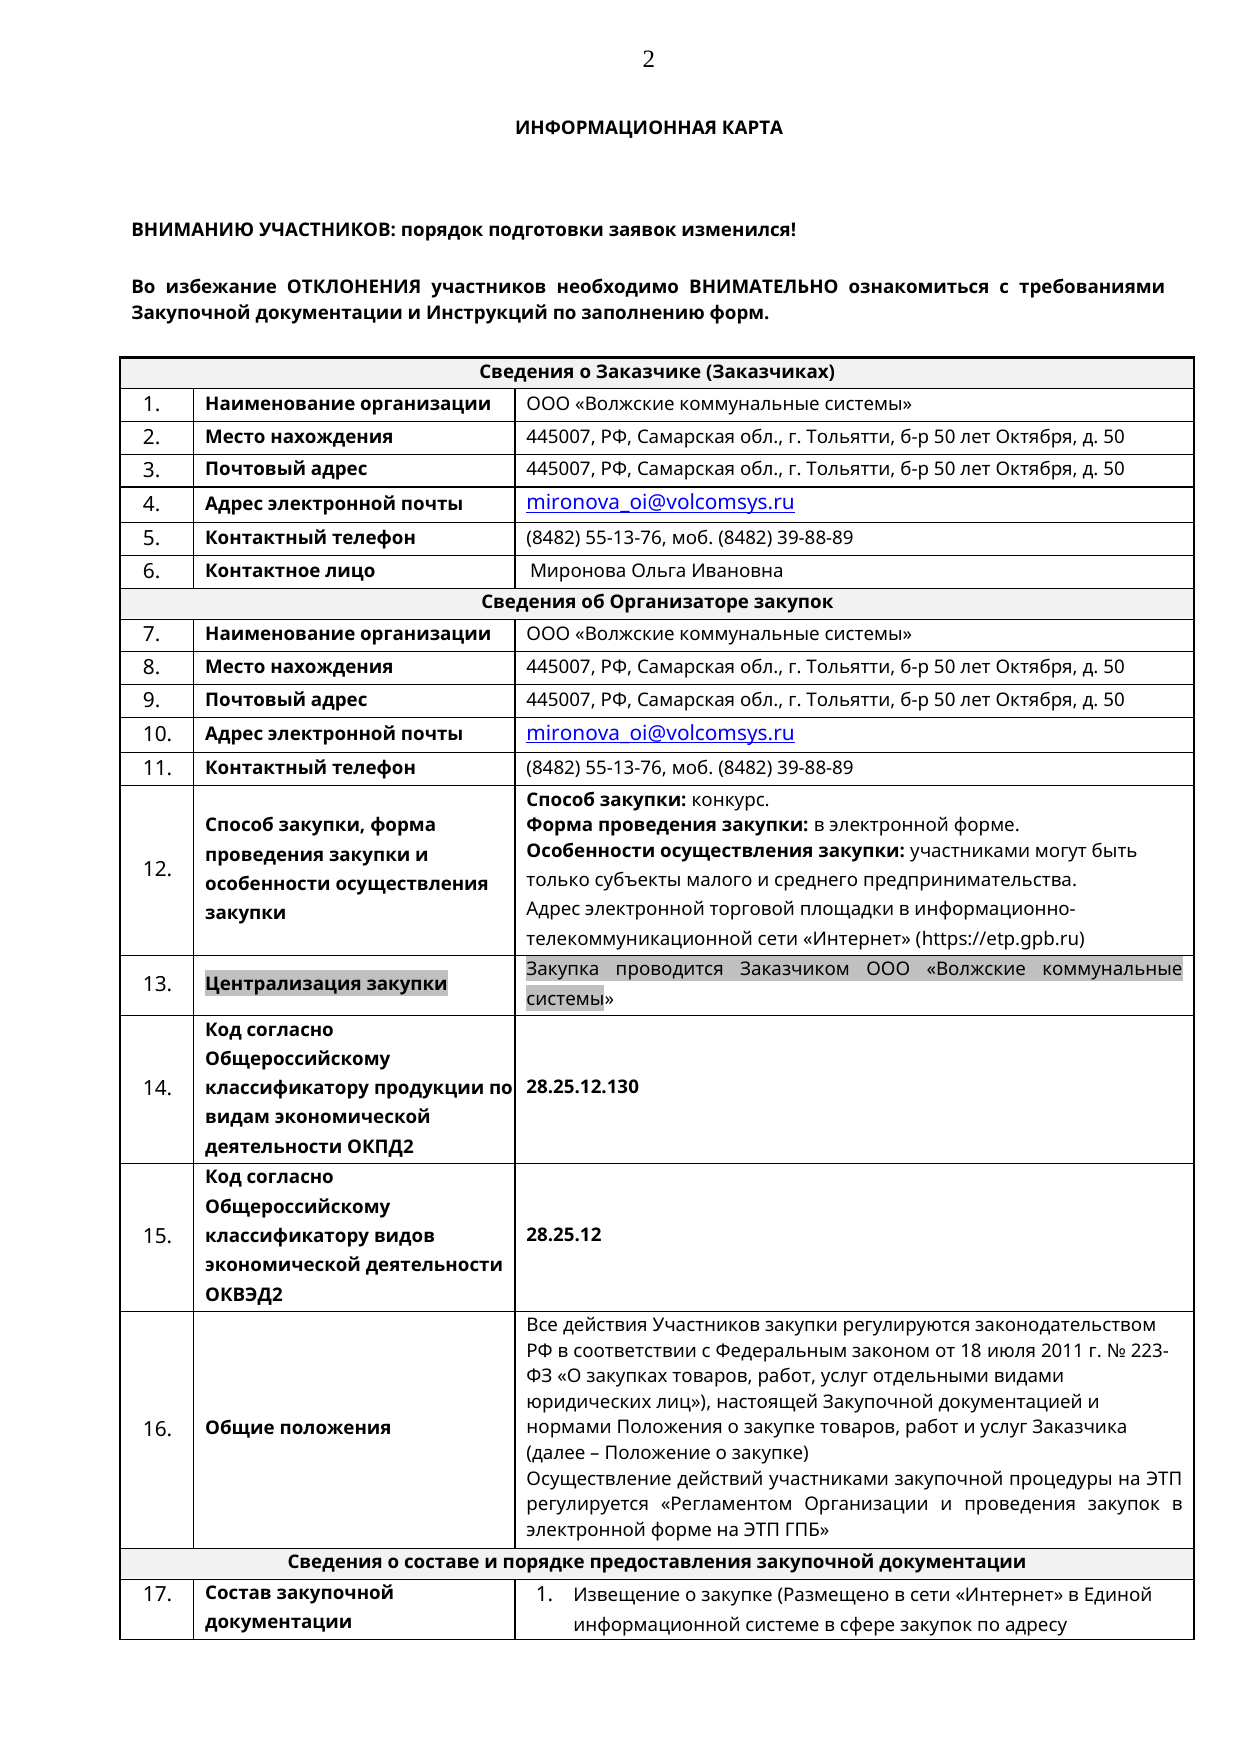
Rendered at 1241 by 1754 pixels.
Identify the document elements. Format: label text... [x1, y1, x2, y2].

table_cell [121, 718, 193, 752]
table_cell [121, 753, 193, 785]
table_cell Почтовый адрес [194, 455, 514, 486]
table_cell Все действия Участников закупки регулируются законодательством РФ в соответствии с Федеральным законом от 18 июля 2011 г. № 223-ФЗ «О закупках товаров, работ, услуг отдельными видами юридических лиц»), настоящей Закупочной документацией и нормами Положения о закупке товаров, работ и услуг Заказчика (далее – Положение о закупке) Осуществление действий участниками закупочной процедуры на ЭТП регулируется «Регламентом Организации и проведения закупок в электронной форме на ЭТП ГПБ» [516, 1312, 1193, 1548]
table_cell ООО «Волжские коммунальные системы» [516, 620, 1193, 651]
table_cell [121, 488, 193, 522]
table_cell (8482) 55-13-76, моб. (8482) 39-88-89 [516, 523, 1193, 555]
table_cell [121, 620, 193, 651]
table_cell [121, 1312, 193, 1548]
table_cell [121, 1580, 193, 1638]
table_cell [121, 786, 193, 955]
table_cell ООО «Волжские коммунальные системы» [516, 389, 1193, 421]
text ВНИМАНИЮ УЧАСТНИКОВ: порядок подготовки заявок изменился! [131, 216, 1166, 242]
table_cell [121, 556, 193, 588]
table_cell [516, 1580, 1193, 1638]
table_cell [194, 1580, 514, 1638]
table_cell [121, 1016, 193, 1163]
table_cell Способ закупки, форма проведения закупки и особенности осуществления закупки [194, 786, 514, 955]
table_cell Способ закупки: конкурс. Форма проведения закупки: в электронной форме. Особенности осуществления закупки: участниками могут быть только субъекты малого и среднего предпринимательства. Адрес электронной торговой площадки в информационно-телекоммуникационной сети «Интернет» (https://etp.gpb.ru) [516, 786, 1193, 955]
table_cell [121, 422, 193, 454]
table_cell Почтовый адрес [194, 685, 514, 717]
table_cell 445007, РФ, Самарская обл., г. Тольятти, б-р 50 лет Октября, д. 50 [516, 652, 1193, 684]
table_cell Закупка проводится Заказчиком ООО «Волжские коммунальные системы» [516, 956, 1193, 1015]
table_cell Наименование организации [194, 389, 514, 421]
table_cell 28.25.12 [516, 1164, 1193, 1311]
table_cell Общие положения [194, 1312, 514, 1548]
table_cell Адрес электронной почты [194, 488, 514, 522]
table_cell Место нахождения [194, 652, 514, 684]
table_cell (8482) 55-13-76, моб. (8482) 39-88-89 [516, 753, 1193, 785]
table_cell 28.25.12.130 [516, 1016, 1193, 1163]
table_cell 445007, РФ, Самарская обл., г. Тольятти, б-р 50 лет Октября, д. 50 [516, 685, 1193, 717]
table_cell Миронова Ольга Ивановна [516, 556, 1193, 588]
table_cell [121, 652, 193, 684]
table_cell Сведения о составе и порядке предоставления закупочной документации [121, 1549, 1193, 1578]
table_cell [121, 389, 193, 421]
table_cell Место нахождения [194, 422, 514, 454]
table_cell [121, 956, 193, 1015]
table_cell Контактный телефон [194, 523, 514, 555]
table_cell Адрес электронной почты [194, 718, 514, 752]
table_cell 445007, РФ, Самарская обл., г. Тольятти, б-р 50 лет Октября, д. 50 [516, 455, 1193, 486]
table_cell mironova_oi@volcomsys.ru [516, 488, 1193, 522]
table_cell [121, 685, 193, 717]
table_cell [121, 455, 193, 486]
text ИНФОРМАЦИОННАЯ КАРТА [131, 114, 1166, 140]
table_header Сведения о Заказчике (Заказчиках) [121, 359, 1193, 388]
table_cell Код согласно Общероссийскому классификатору продукции по видам экономической деятельности ОКПД2 [194, 1016, 514, 1163]
table_cell mironova_oi@volcomsys.ru [516, 718, 1193, 752]
table_cell [121, 1164, 193, 1311]
table_cell Код согласно Общероссийскому классификатору видов экономической деятельности ОКВЭД2 [194, 1164, 514, 1311]
table_cell Централизация закупки [194, 956, 514, 1015]
text Во избежание ОТКЛОНЕНИЯ участников необходимо ВНИМАТЕЛЬНО ознакомиться с требованиями Закупочной документации и Инструкций по заполнению форм. [131, 274, 1166, 325]
table_cell Контактный телефон [194, 753, 514, 785]
table_cell Контактное лицо [194, 556, 514, 588]
table_cell [121, 523, 193, 555]
table_cell 445007, РФ, Самарская обл., г. Тольятти, б-р 50 лет Октября, д. 50 [516, 422, 1193, 454]
table_cell Сведения об Организаторе закупок [121, 589, 1193, 618]
table_cell Наименование организации [194, 620, 514, 651]
